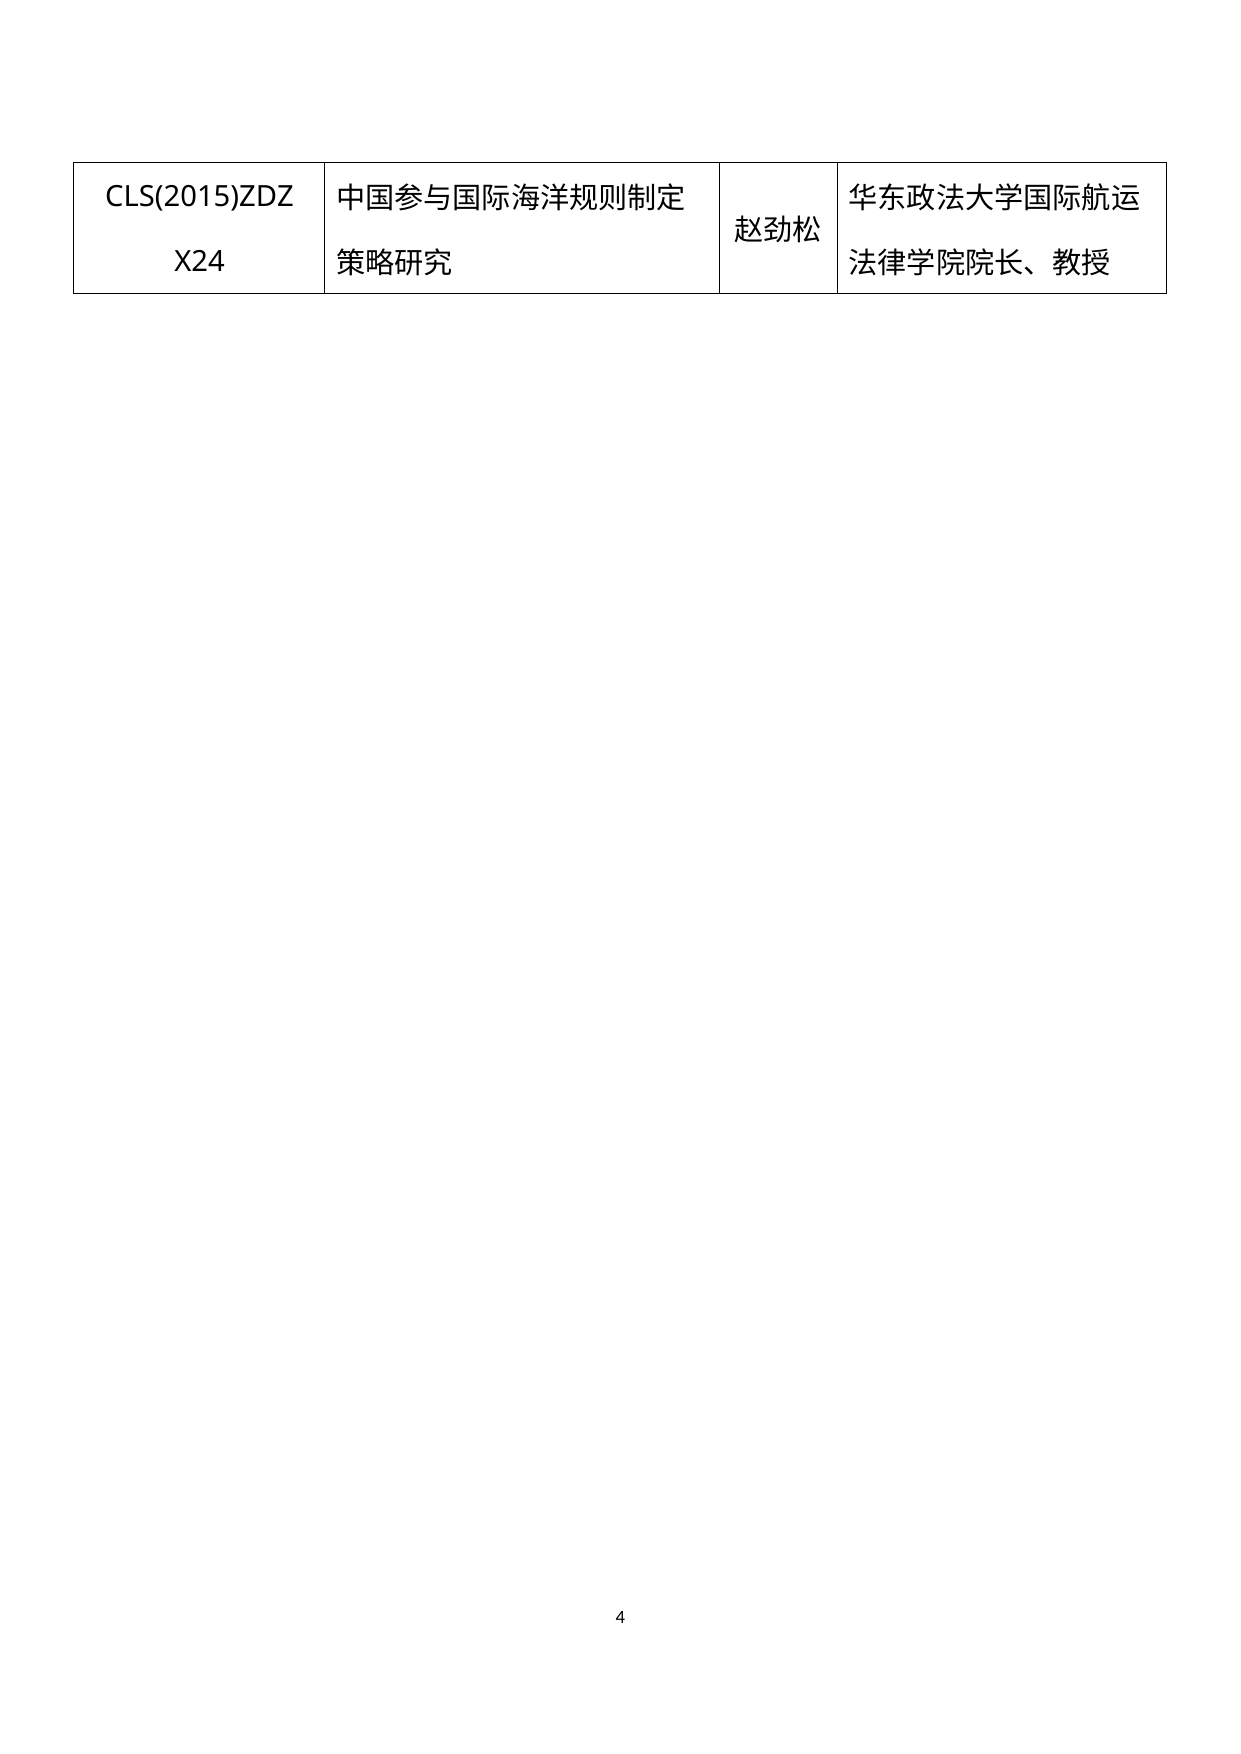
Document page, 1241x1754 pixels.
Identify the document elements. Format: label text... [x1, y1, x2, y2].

table_cell 中国参与国际海洋规则制定策略研究 [325, 163, 719, 293]
table_cell 赵劲松 [720, 163, 837, 293]
table_cell 华东政法大学国际航运法律学院院长、教授 [838, 163, 1166, 293]
table_cell CLS(2015)ZDZX24 [74, 163, 324, 293]
